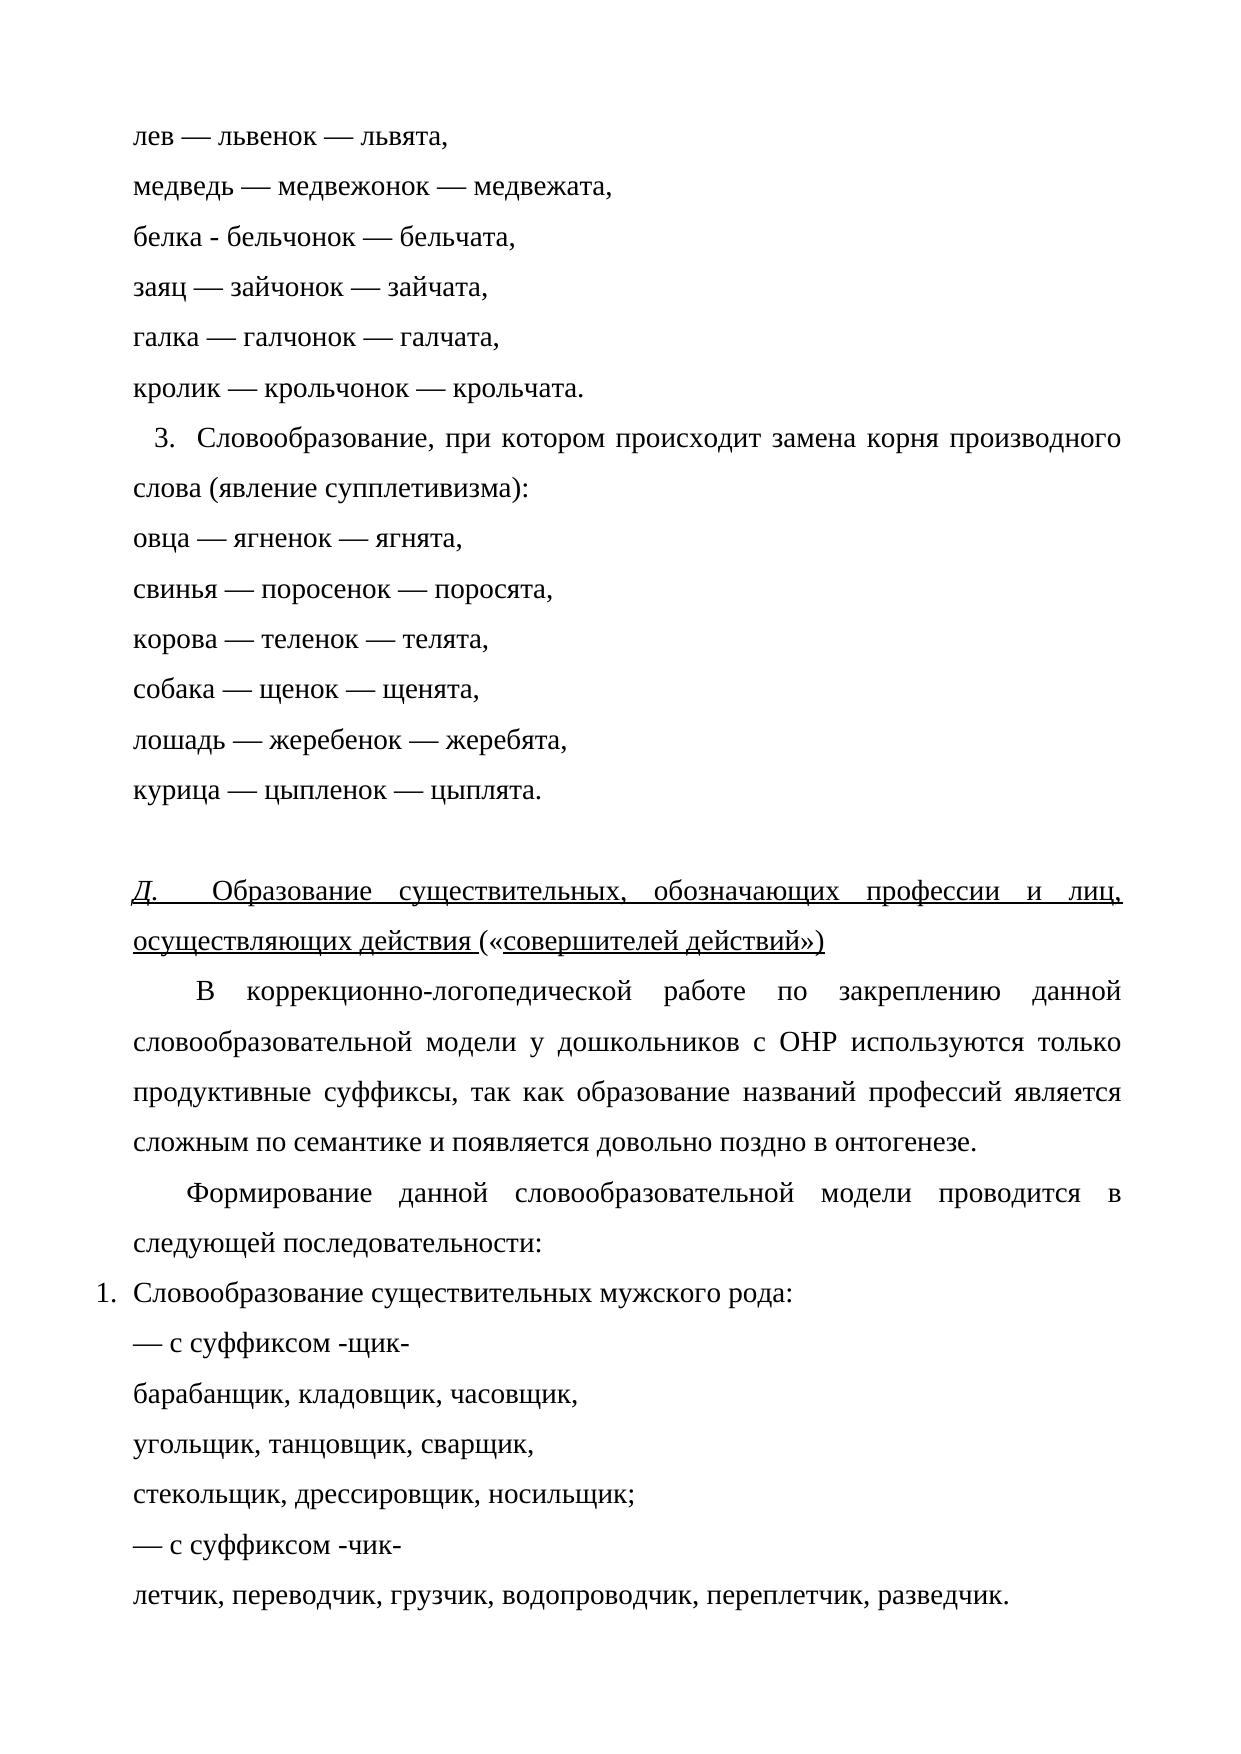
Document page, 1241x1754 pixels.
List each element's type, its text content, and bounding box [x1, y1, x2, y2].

text Формирование данной словообразовательной модели проводится в следующей последовательности: [133, 1175, 1122, 1258]
text медведь — медвежонок — медвежата, [133, 168, 1122, 202]
text — с суффиксом -чик- [133, 1527, 1122, 1560]
text галка — галчонок — галчата, [133, 319, 1122, 353]
text барабанщик, кладовщик, часовщик, [133, 1376, 1122, 1409]
text лошадь — жеребенок — жеребята, [133, 722, 1122, 755]
text корова — теленок — телята, [133, 621, 1122, 655]
text свинья — поросенок — поросята, [133, 571, 1122, 604]
text угольщик, танцовщик, сварщик, [133, 1426, 1122, 1460]
text заяц — зайчонок — зайчата, [133, 269, 1122, 303]
text лев — львенок — львята, [133, 118, 1122, 152]
text летчик, переводчик, грузчик, водопроводчик, переплетчик, разведчик. [133, 1577, 1122, 1611]
text стекольщик, дрессировщик, носильщик; [133, 1477, 1122, 1510]
text овца — ягненок — ягнята, [133, 521, 1122, 554]
text Д. Образование существительных, обозначающих профессии и лиц, осуществляющих действия («совершителей действий») [133, 904, 1122, 957]
text 3. Словообразование, при котором происходит замена корня производного слова (явление супплетивизма): [133, 420, 1122, 504]
text Д. Образование существительных, обозначающих профессии и лиц, осуществляющих действия («совершителей действий») [133, 873, 1122, 902]
text кролик — крольчонок — крольчата. [133, 370, 1122, 403]
text — с суффиксом -щик- [133, 1326, 1122, 1359]
list Словообразование существительных мужского рода: [95, 1275, 1122, 1309]
text В коррекционно-логопедической работе по закреплению данной словообразовательной модели у дошкольников с ОНР используются только продуктивные суффиксы, так как образование названий профессий является сложным по семантике и появляется довольно поздно в онтогенезе. [133, 973, 1122, 1158]
text собака — щенок — щенята, [133, 672, 1122, 705]
text белка - бельчонок — бельчата, [133, 219, 1122, 252]
text курица — цыпленок — цыплята. [133, 772, 1122, 806]
